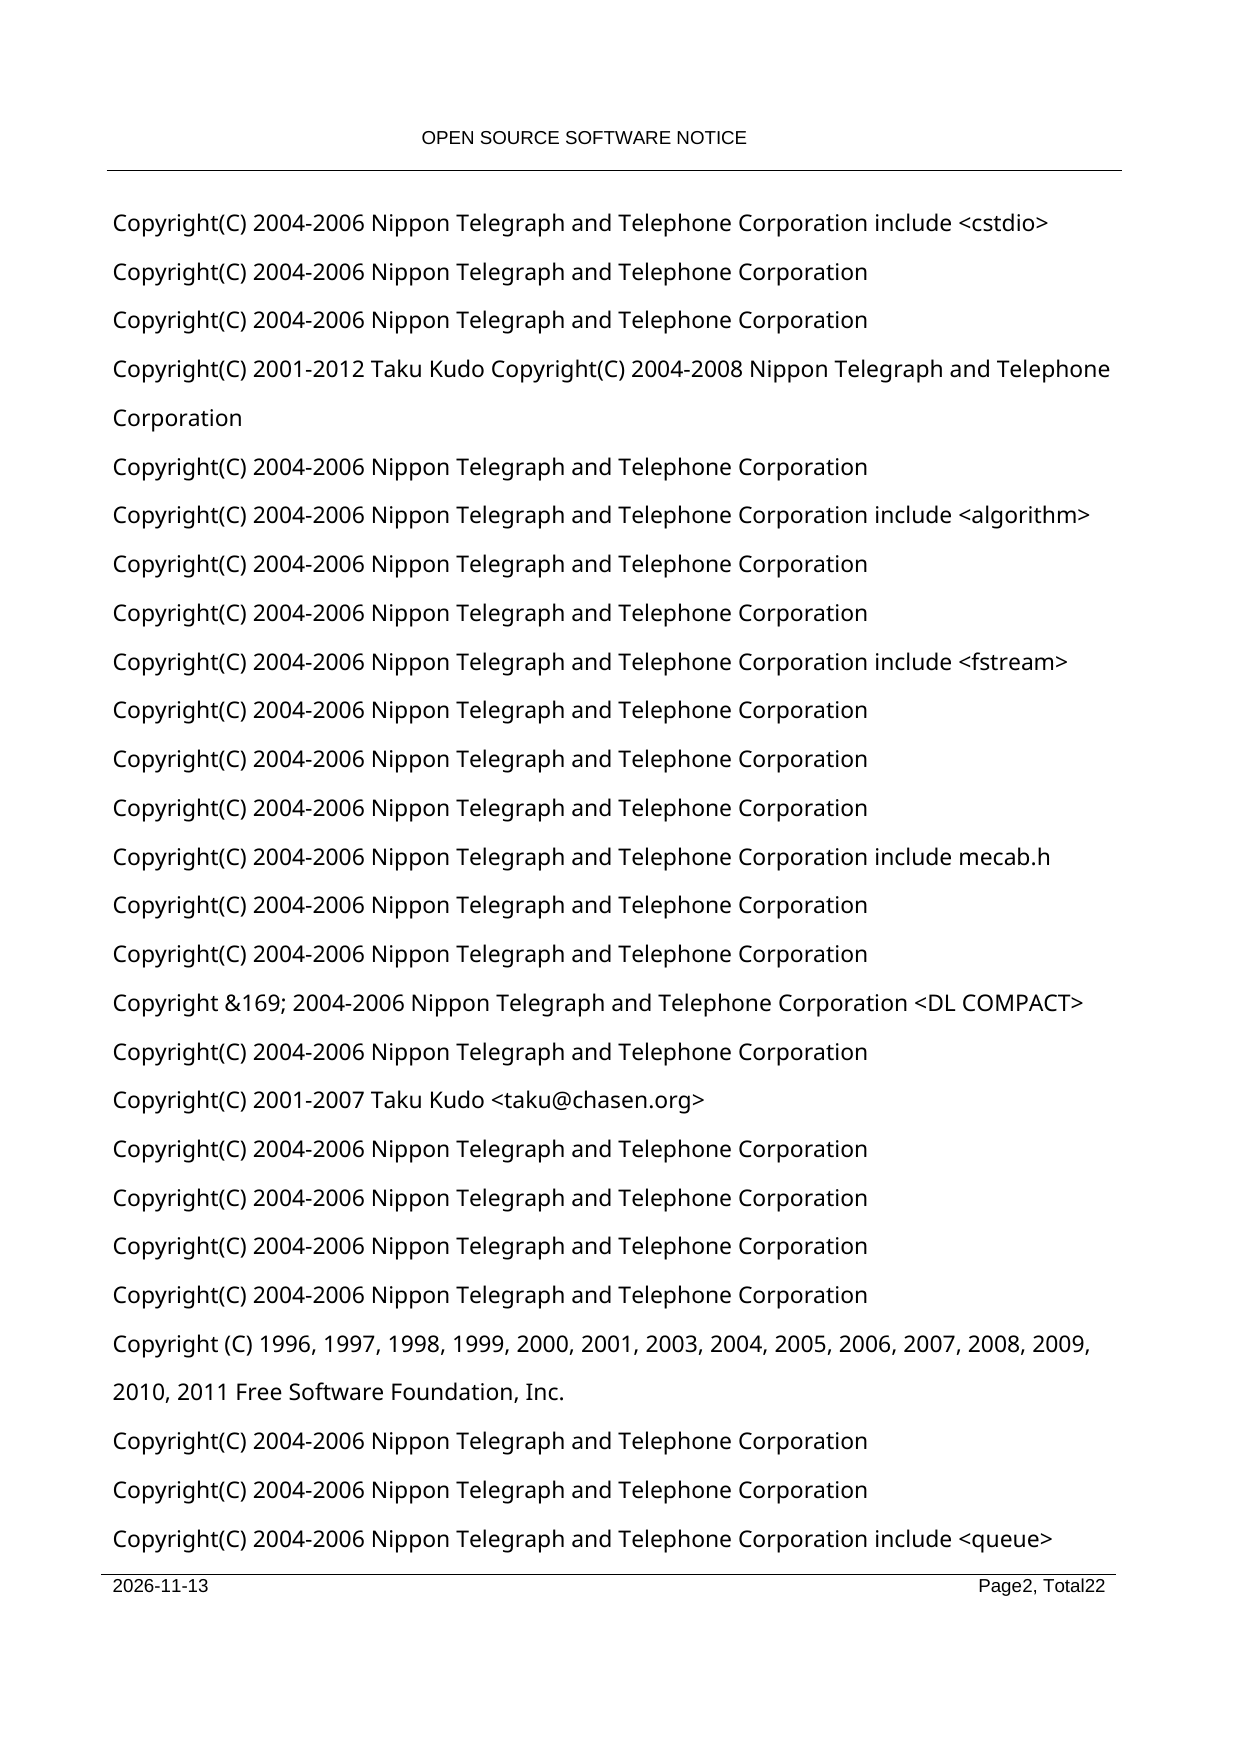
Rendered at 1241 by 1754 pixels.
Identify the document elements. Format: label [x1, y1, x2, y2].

text [112, 1229, 1128, 1554]
text [112, 206, 1128, 1214]
